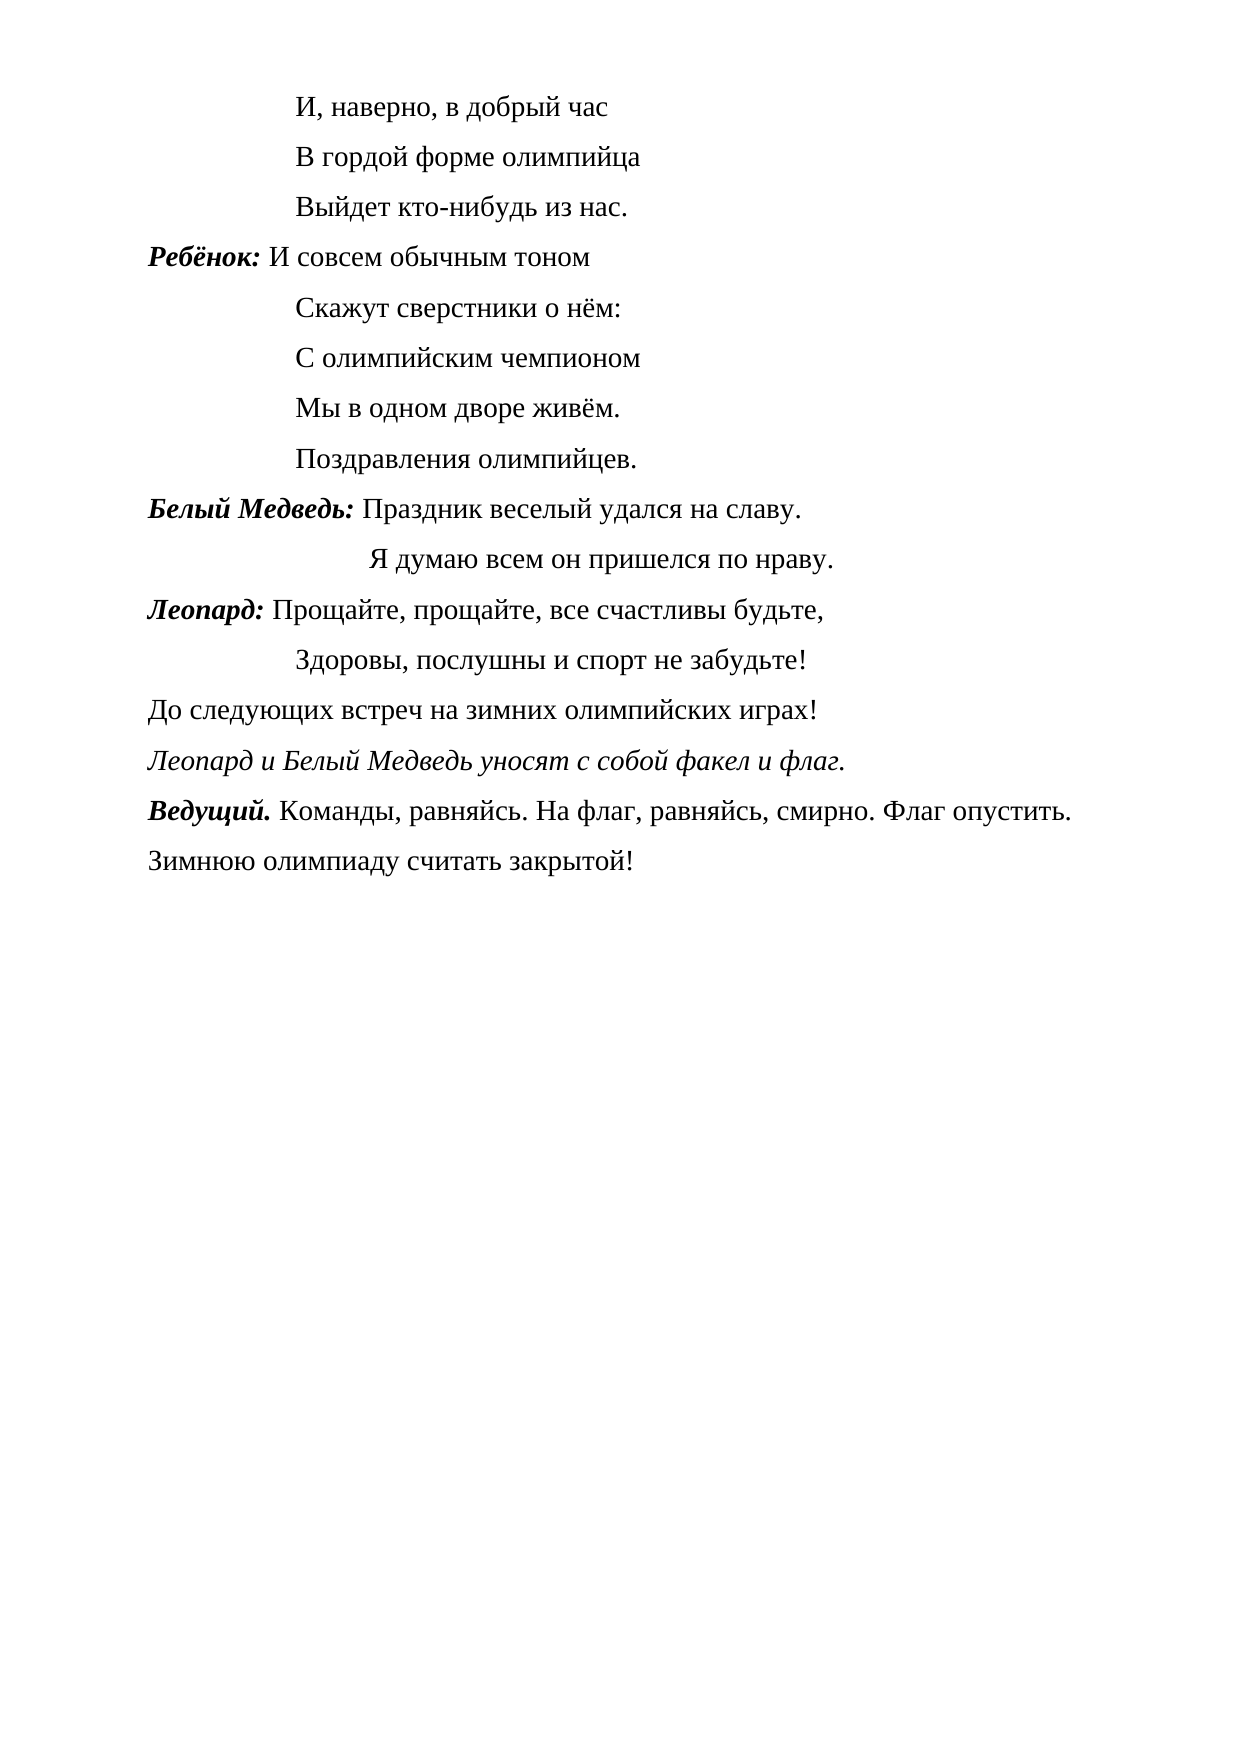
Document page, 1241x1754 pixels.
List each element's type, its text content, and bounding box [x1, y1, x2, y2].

text Выйдет кто-нибудь из нас. [221, 189, 1152, 223]
text С олимпийским чемпионом [221, 340, 1152, 374]
text Скажут сверстники о нём: [221, 290, 1152, 323]
text Леопард и Белый Медведь уносят с собой факел и флаг. [148, 743, 1152, 776]
text Ребёнок: И совсем обычным тоном [148, 239, 1152, 273]
text Леопард: Прощайте, прощайте, все счастливы будьте, [148, 592, 1152, 625]
text Здоровы, послушны и спорт не забудьте! [221, 642, 1152, 676]
text И, наверно, в добрый час [221, 89, 1152, 122]
text Мы в одном дворе живём. [221, 391, 1152, 424]
text В гордой форме олимпийца [221, 139, 1152, 172]
text Я думаю всем он пришелся по нраву. [295, 541, 1152, 575]
text До следующих встреч на зимних олимпийских играх! [148, 692, 1152, 726]
text Белый Медведь: Праздник веселый удался на славу. [148, 491, 1152, 525]
text Поздравления олимпийцев. [221, 441, 1152, 474]
text Ведущий. Команды, равняйсь. На флаг, равняйсь, смирно. Флаг опустить. Зимнюю олимпиаду считать закрытой! [148, 793, 1152, 877]
